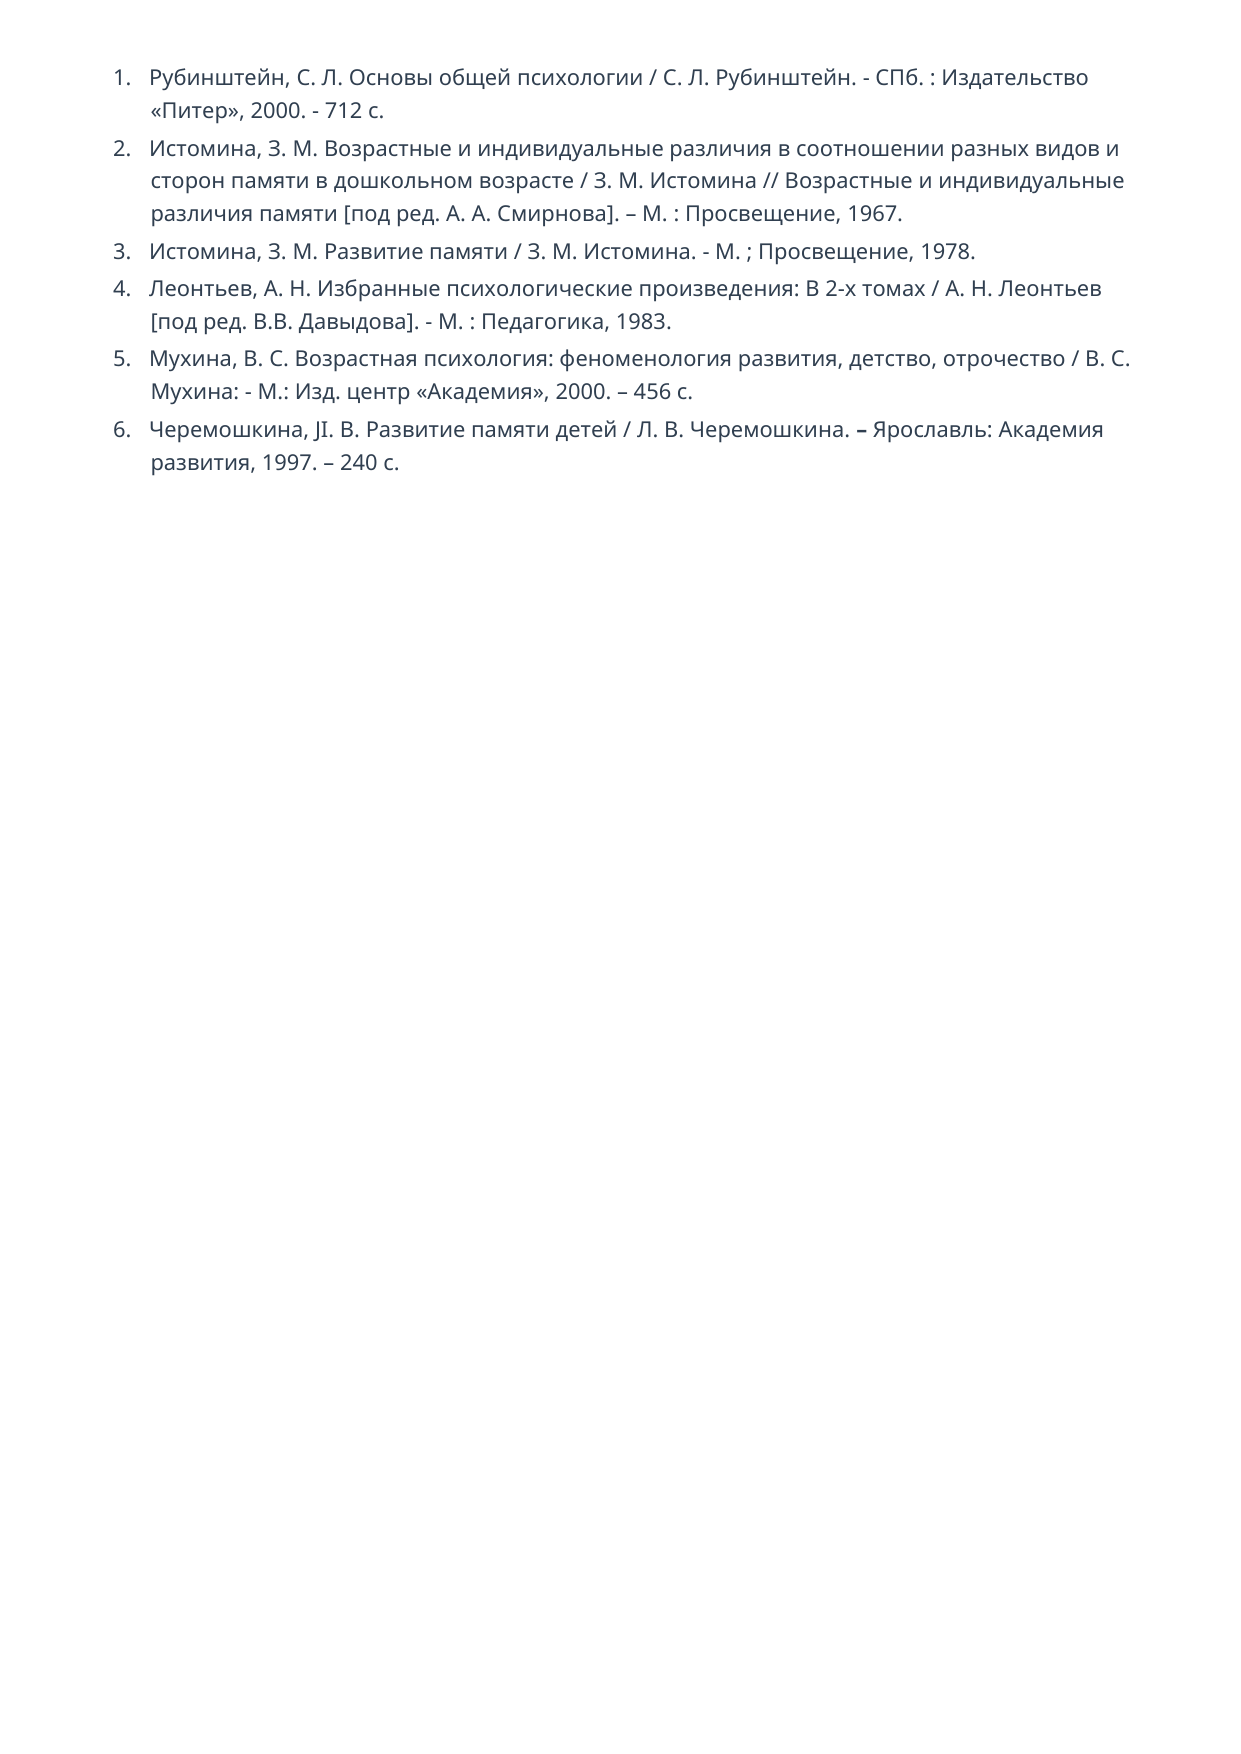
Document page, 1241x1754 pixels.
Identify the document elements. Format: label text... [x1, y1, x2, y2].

list Леонтьев, А. Н. Избранные психологические произведения: В 2-х томах / А. Н. Леонтьев [под ред. В.В. Давыдова]. - М. : Педагогика, 1983. [113, 270, 1152, 336]
list Мухина, В. С. Возрастная психология: феноменология развития, детство, отрочество / В. С. Мухина: - М.: Изд. центр «Академия», 2000. – 456 с. [113, 340, 1152, 406]
list Черемошкина, JI. B. Развитие памяти детей / Л. В. Черемошкина. – Ярославль: Академия развития, 1997. – 240 с. [113, 411, 1152, 476]
list Рубинштейн, C. Л. Основы общей психологии / С. Л. Рубинштейн. - СПб. : Издательство «Питер», 2000. - 712 с. [113, 59, 1152, 125]
list Истомина, З. М. Возрастные и индивидуальные различия в соотношении разных видов и сторон памяти в дошкольном возрасте / З. М. Истомина // Возрастные и индивидуальные различия памяти [под ред. А. А. Смирнова]. – М. : Просвещение, 1967. [113, 129, 1152, 228]
list Истомина, З. М. Развитие памяти / З. М. Истомина. - М. ; Просвещение, 1978. [113, 233, 1152, 265]
